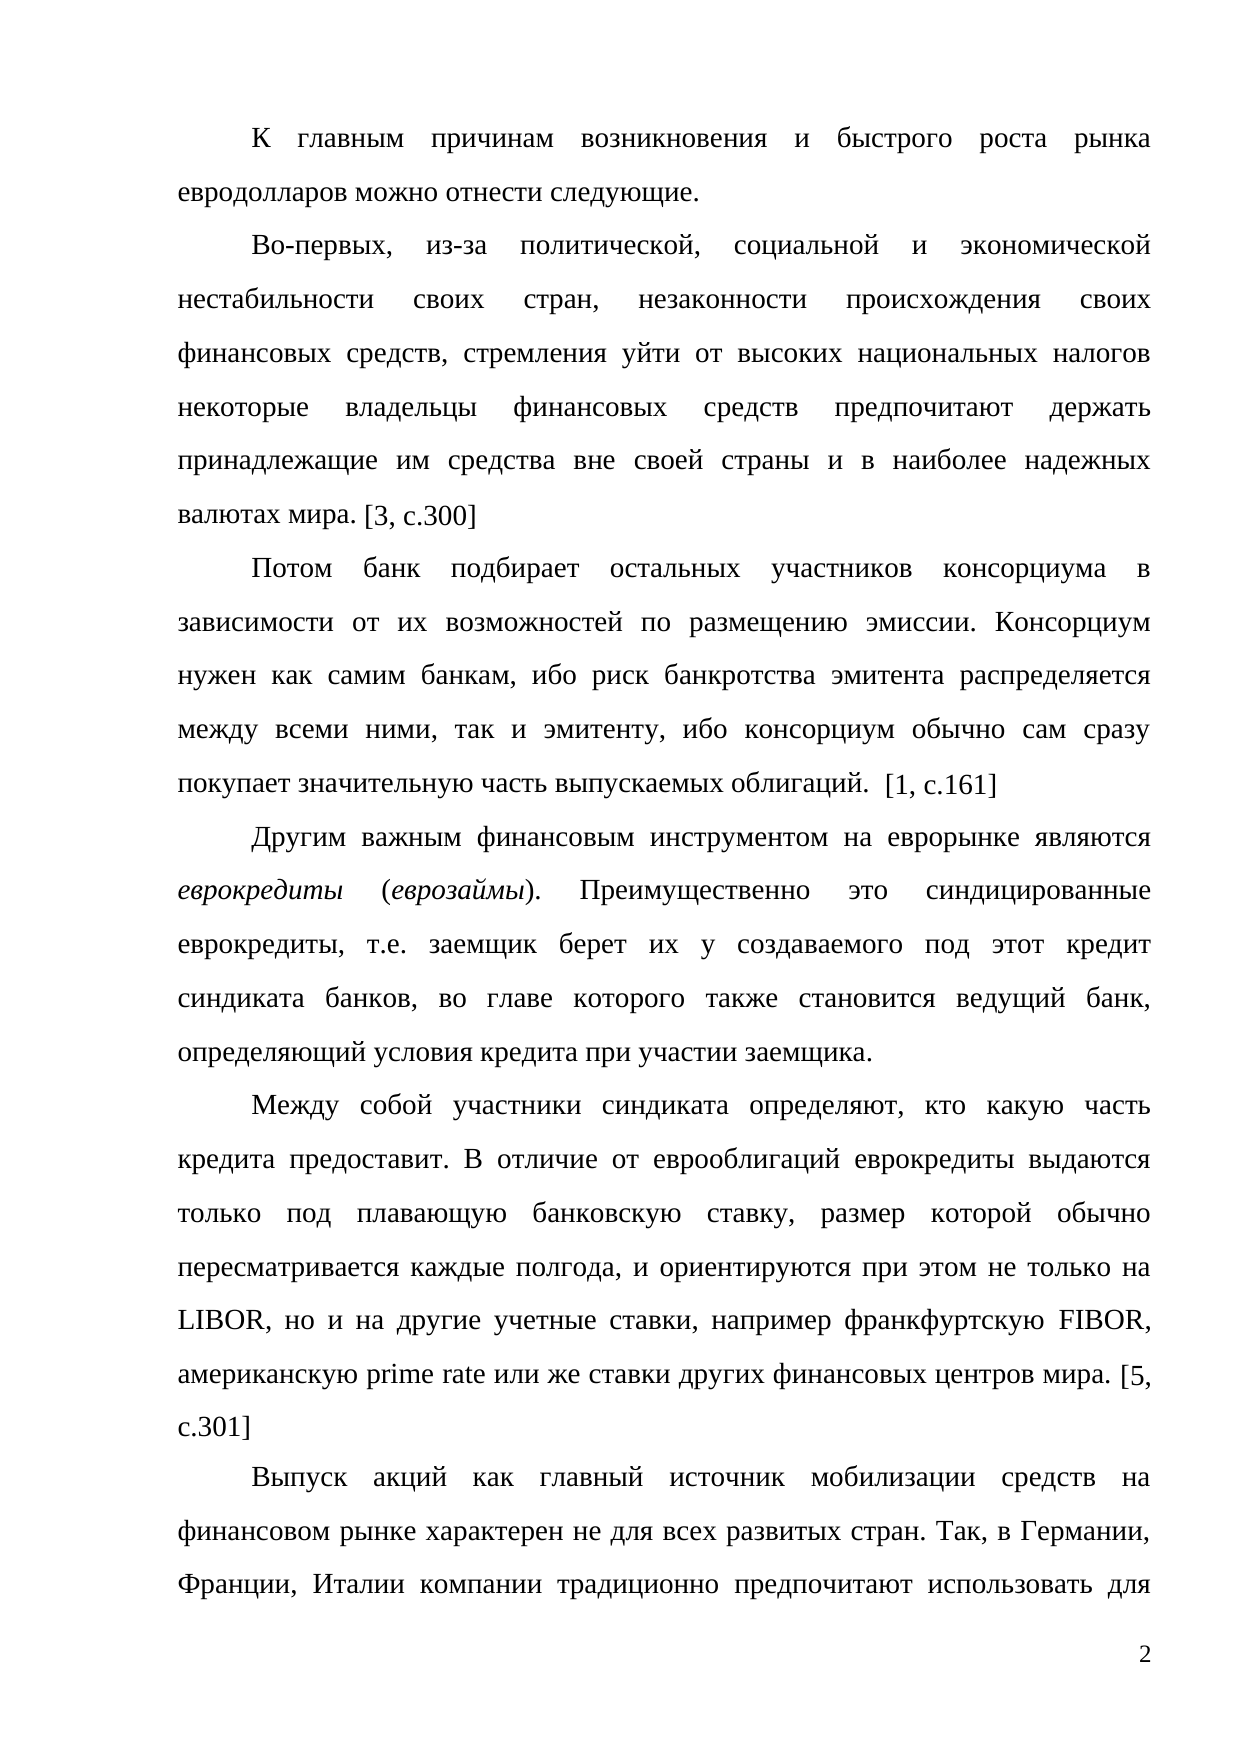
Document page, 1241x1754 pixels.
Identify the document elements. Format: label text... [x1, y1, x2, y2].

text Другим важным финансовым инструментом на еврорынке являются еврокредиты (еврозаймы). Преимущественно это синдицированные еврокредиты, т.е. заемщик берет их у создаваемого под этот кредит синдиката банков, во главе которого также становится ведущий банк, определяющий условия кредита при участии заемщика. [177, 819, 1152, 1069]
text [177, 1459, 1152, 1602]
text Потом банк подбирает остальных участников консорциума в зависимости от их возможностей по размещению эмиссии. Консорциум нужен как самим банкам, ибо риск банкротства эмитента распределяется между всеми ними, так и эмитенту, ибо консорциум обычно сам сразу покупает значительную часть выпускаемых облигаций. [1, с.161] [177, 550, 1152, 801]
text К главным причинам возникновения и быстрого роста рынка евродолларов можно отнести следующие. [177, 120, 1152, 209]
text Во-первых, из-за политической, социальной и экономической нестабильности своих стран, незаконности происхождения своих финансовых средств, стремления уйти от высоких национальных налогов некоторые владельцы финансовых средств предпочитают держать принадлежащие им средства вне своей страны и в наиболее надежных валютах мира. [3, с.300] [177, 227, 1152, 532]
text Между собой участники синдиката определяют, кто какую часть кредита предоставит. В отличие от еврооблигаций еврокредиты выдаются только под плавающую банковскую ставку, размер которой обычно пересматривается каждые полгода, и ориентируются при этом не только на LIBOR, но и на другие учетные ставки, например франкфуртскую FIBOR, американскую prime rate или же ставки других финансовых центров мира. [5, с.301] [177, 1087, 1152, 1442]
